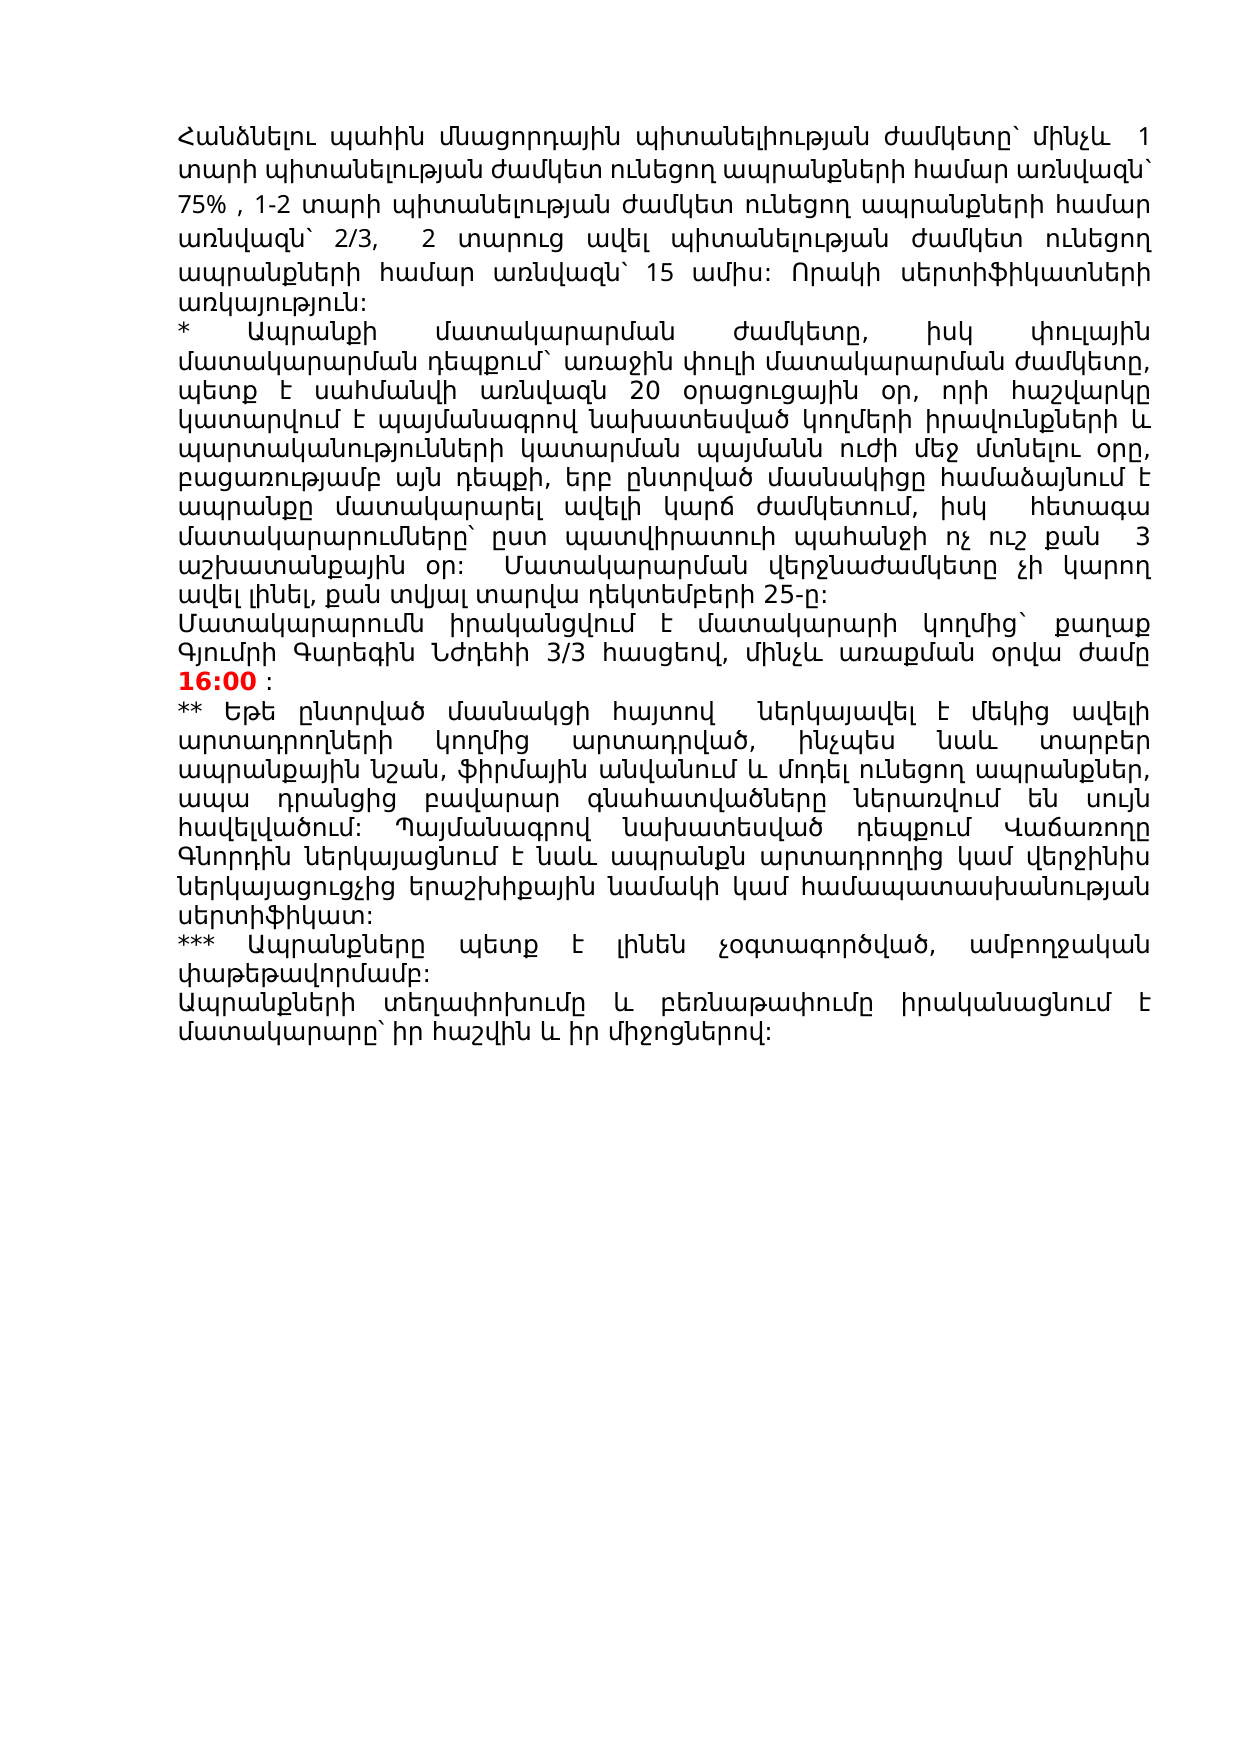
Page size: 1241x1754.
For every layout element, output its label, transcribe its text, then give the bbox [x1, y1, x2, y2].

text Հանձնելու պահին մնացորդային պիտանելիության ժամկետը` մինչև 1 տարի պիտանելության ժամկետ ունեցող ապրանքների համար առնվազն` 75% , 1-2 տարի պիտանելության ժամկետ ունեցող ապրանքների համար առնվազն` 2/3, 2 տարուց ավել պիտանելության ժամկետ ունեցող ապրանքների համար առնվազն` 15 ամիս: Որակի սերտիֆիկատների առկայություն: [177, 118, 1152, 318]
text ** Եթե ընտրված մասնակցի հայտով ներկայավել է մեկից ավելի արտադրողների կողմից արտադրված, ինչպես նաև տարբեր ապրանքային նշան, ֆիրմային անվանում և մոդել ունեցող ապրանքներ, ապա դրանցից բավարար գնահատվածները ներառվում են սույն հավելվածում: Պայմանագրով նախատեսված դեպքում Վաճառողը Գնորդին ներկայացնում է նաև ապրանքն արտադրողից կամ վերջինիս ներկայացուցչից երաշխիքային նամակի կամ համապատասխանության սերտիֆիկատ: [177, 697, 1152, 930]
text Մատակարարումն իրականցվում է մատակարարի կողմից` քաղաք Գյումրի Գարեգին Նժդեհի 3/3 հասցեով, մինչև առաքման օրվա ժամը 16:00 : [177, 609, 1152, 697]
text *** Ապրանքները պետք է լինեն չօգտագործված, ամբողջական փաթեթավորմամբ: [177, 930, 1152, 988]
text * Ապրանքի մատակարարման ժամկետը, իսկ փուլային մատակարարման դեպքում` առաջին փուլի մատակարարման ժամկետը, պետք է սահմանվի առնվազն 20 օրացուցային օր, որի հաշվարկը կատարվում է պայմանագրով նախատեսված կողմերի իրավունքների և պարտականությունների կատարման պայմանն ուժի մեջ մտնելու օրը, բացառությամբ այն դեպքի, երբ ընտրված մասնակիցը համաձայնում է ապրանքը մատակարարել ավելի կարճ ժամկետում, իսկ հետագա մատակարարումները՝ ըստ պատվիրատուի պահանջի ոչ ուշ քան 3 աշխատանքային օր: Մատակարարման վերջնաժամկետը չի կարող ավել լինել, քան տվյալ տարվա դեկտեմբերի 25-ը: [177, 318, 1152, 609]
text Ապրանքների տեղափոխումը և բեռնաթափումը իրականացնում է մատակարարը՝ իր հաշվին և իր միջոցներով: [177, 988, 1152, 1047]
